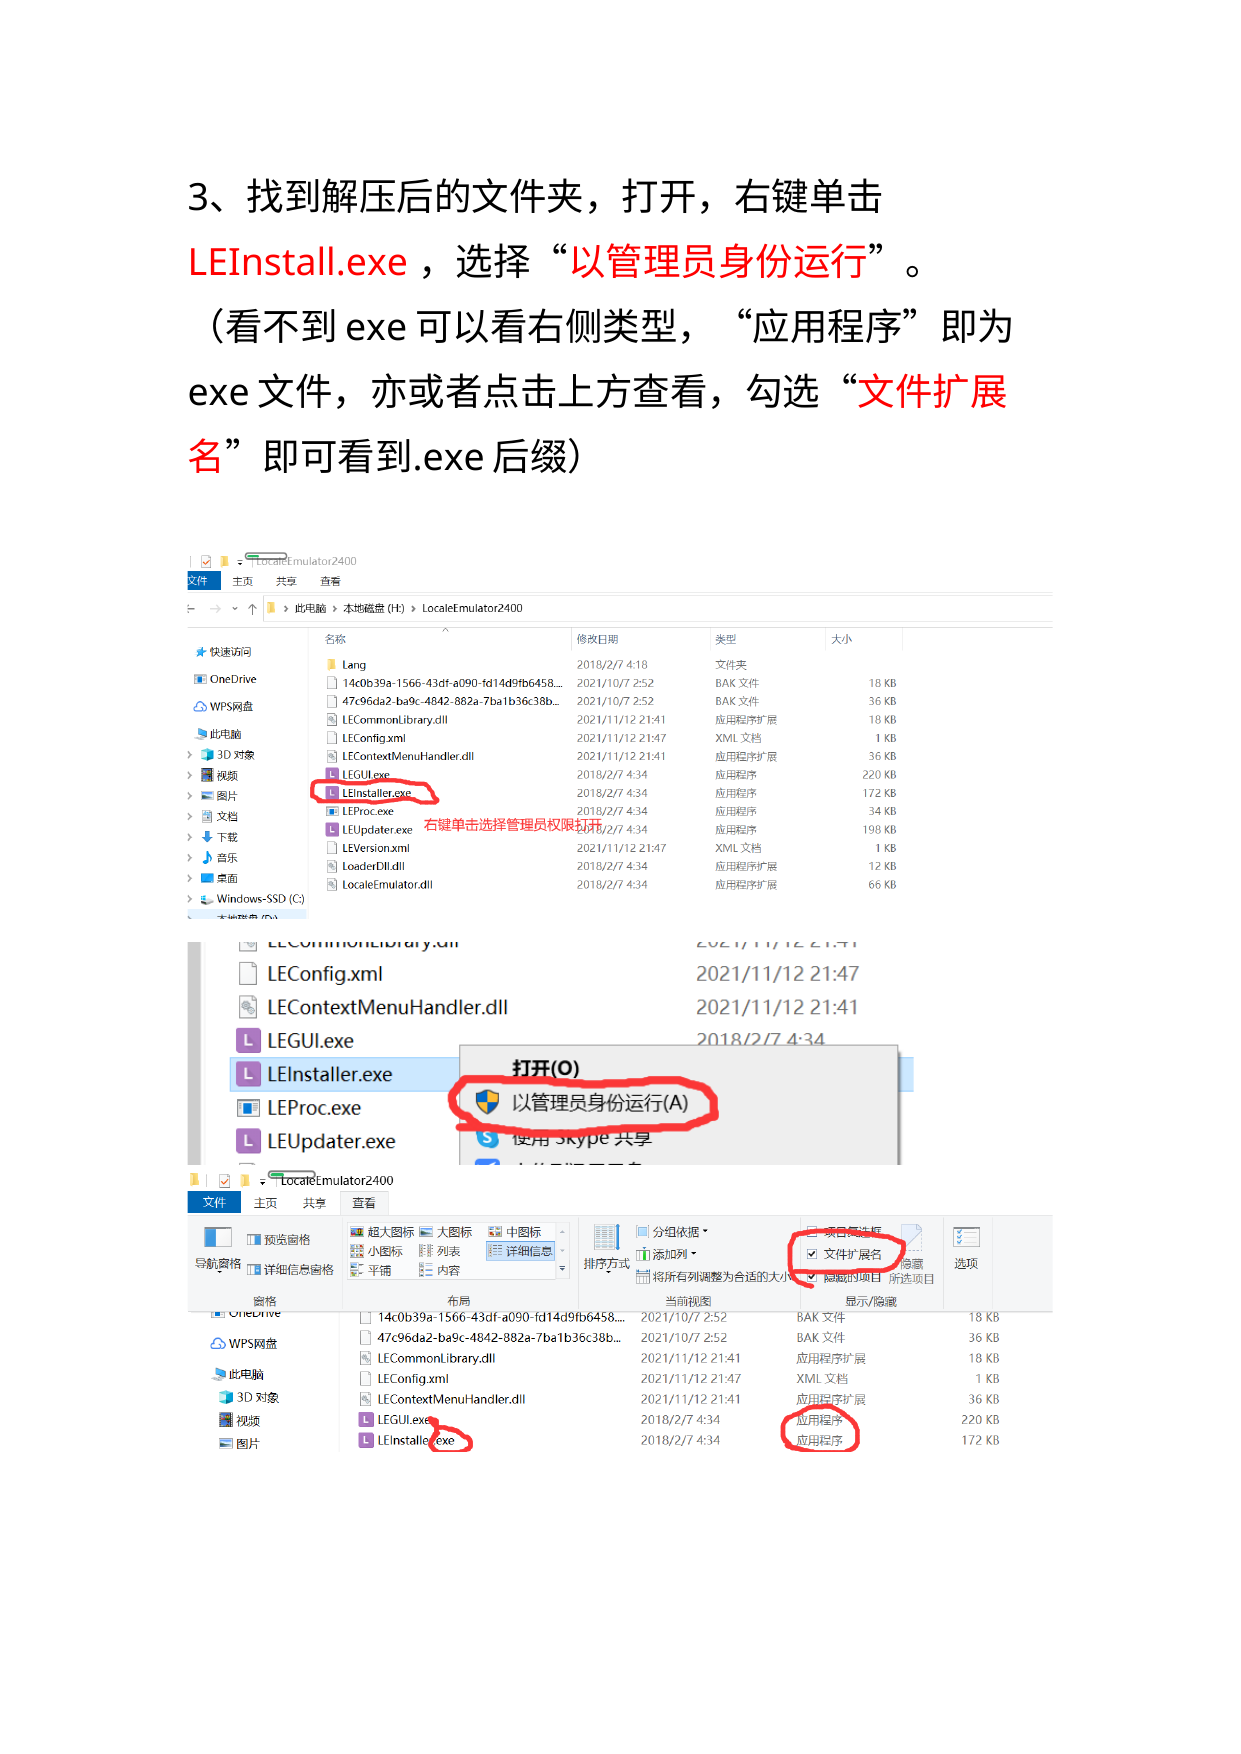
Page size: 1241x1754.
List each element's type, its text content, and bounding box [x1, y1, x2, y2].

picture [187, 552, 1053, 919]
text （看不到exe可以看右侧类型，“应用程序”即为exe文件，亦或者点击上方查看，勾选“文件扩展名”即可看到.exe后缀） [187, 292, 1053, 487]
picture [187, 1169, 1053, 1452]
picture [187, 942, 914, 1165]
text 3、找到解压后的文件夹，打开，右键单击LEInstall.exe ，选择“以管理员身份运行”。 [187, 162, 1053, 292]
